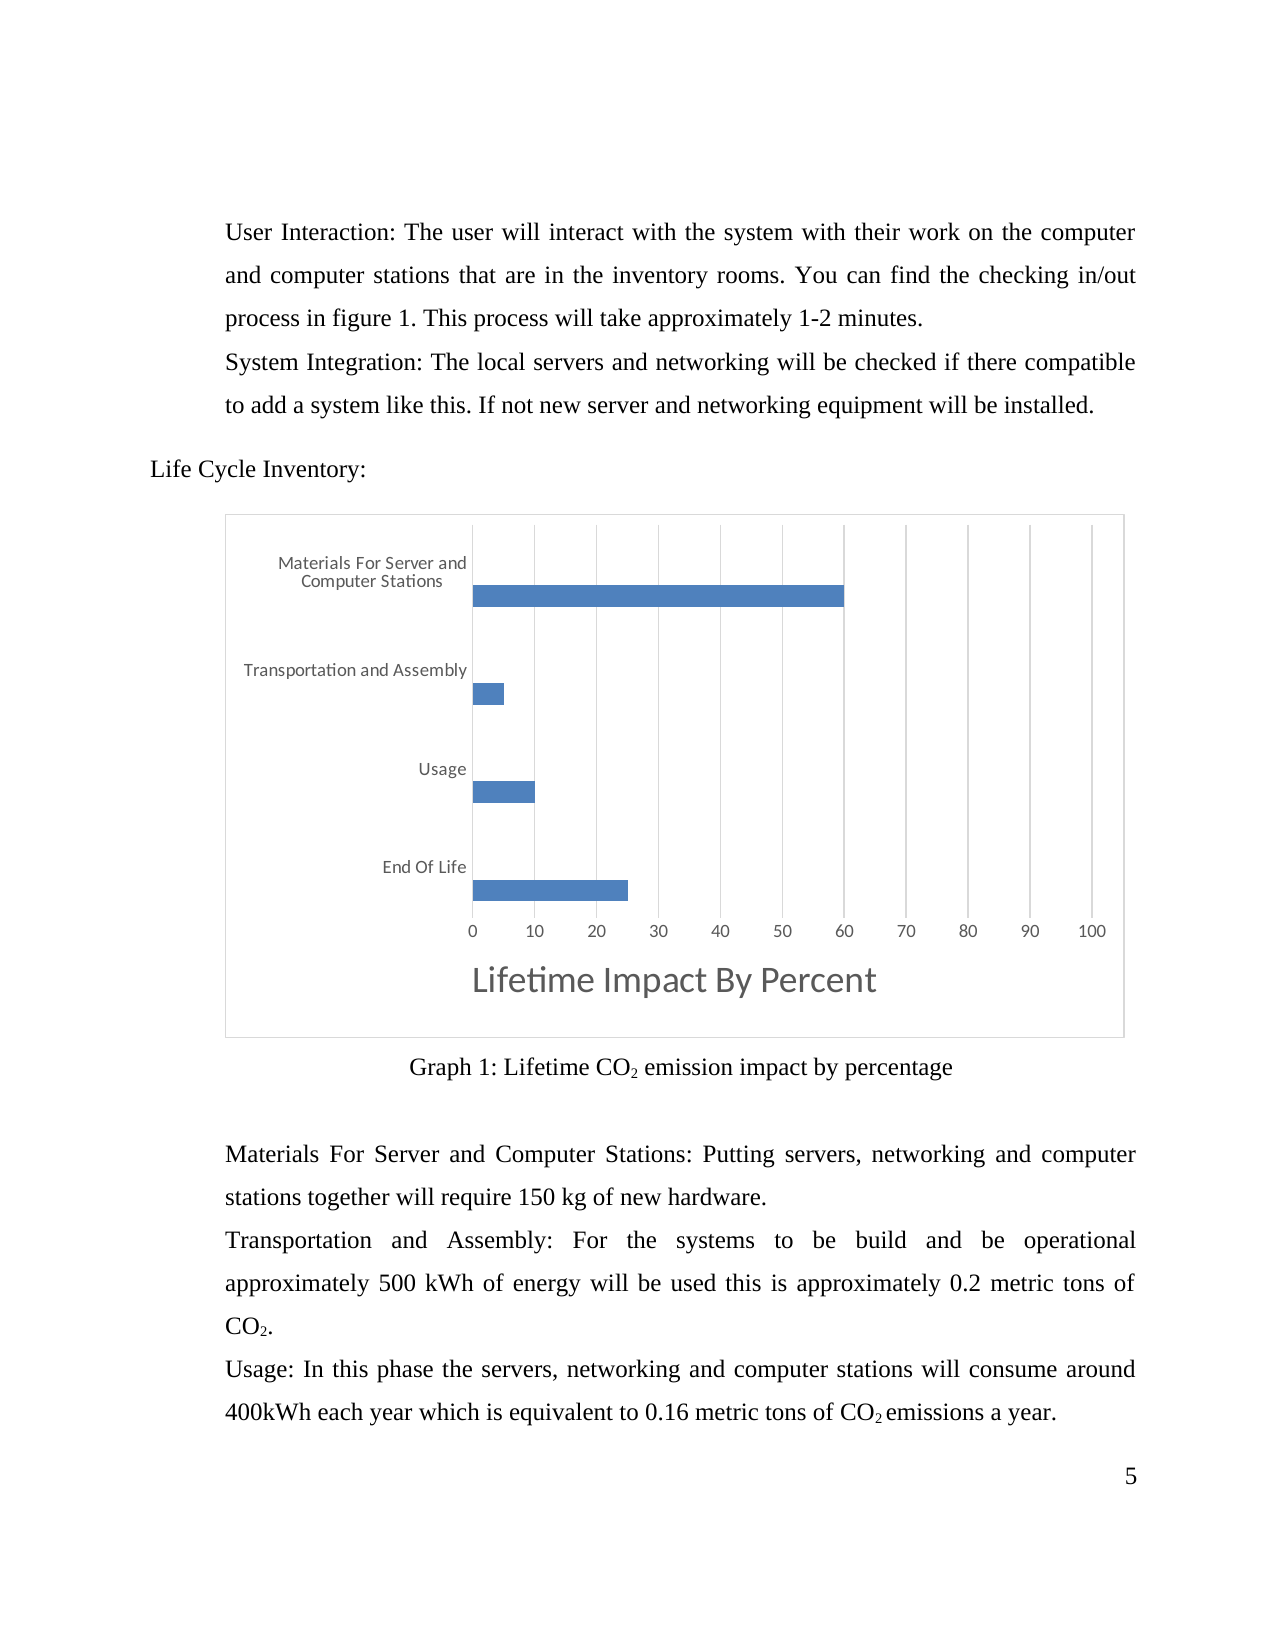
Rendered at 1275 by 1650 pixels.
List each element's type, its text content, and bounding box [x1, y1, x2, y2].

list Materials For Server and Computer Stations: Putting servers, networking and computer stations together will require 150 kg of new hardware. [225, 1139, 1137, 1211]
text Life Cycle Inventory: [150, 454, 1137, 482]
list Usage: In this phase the servers, networking and computer stations will consume around 400kWh each year which is equivalent to 0.16 metric tons of CO2 emissions a year. [225, 1354, 1137, 1426]
list User Interaction: The user will interact with the system with their work on the computer and computer stations that are in the inventory rooms. You can find the checking in/out process in figure 1. This process will take approximately 1-2 minutes. [225, 217, 1137, 332]
list Transportation and Assembly: For the systems to be build and be operational approximately 500 kWh of energy will be used this is approximately 0.2 metric tons of CO2. [225, 1225, 1137, 1340]
list Graph 1: Lifetime CO2 emission impact by percentage [225, 1052, 1137, 1081]
list System Integration: The local servers and networking will be checked if there compatible to add a system like this. If not new server and networking equipment will be installed. [225, 347, 1137, 418]
